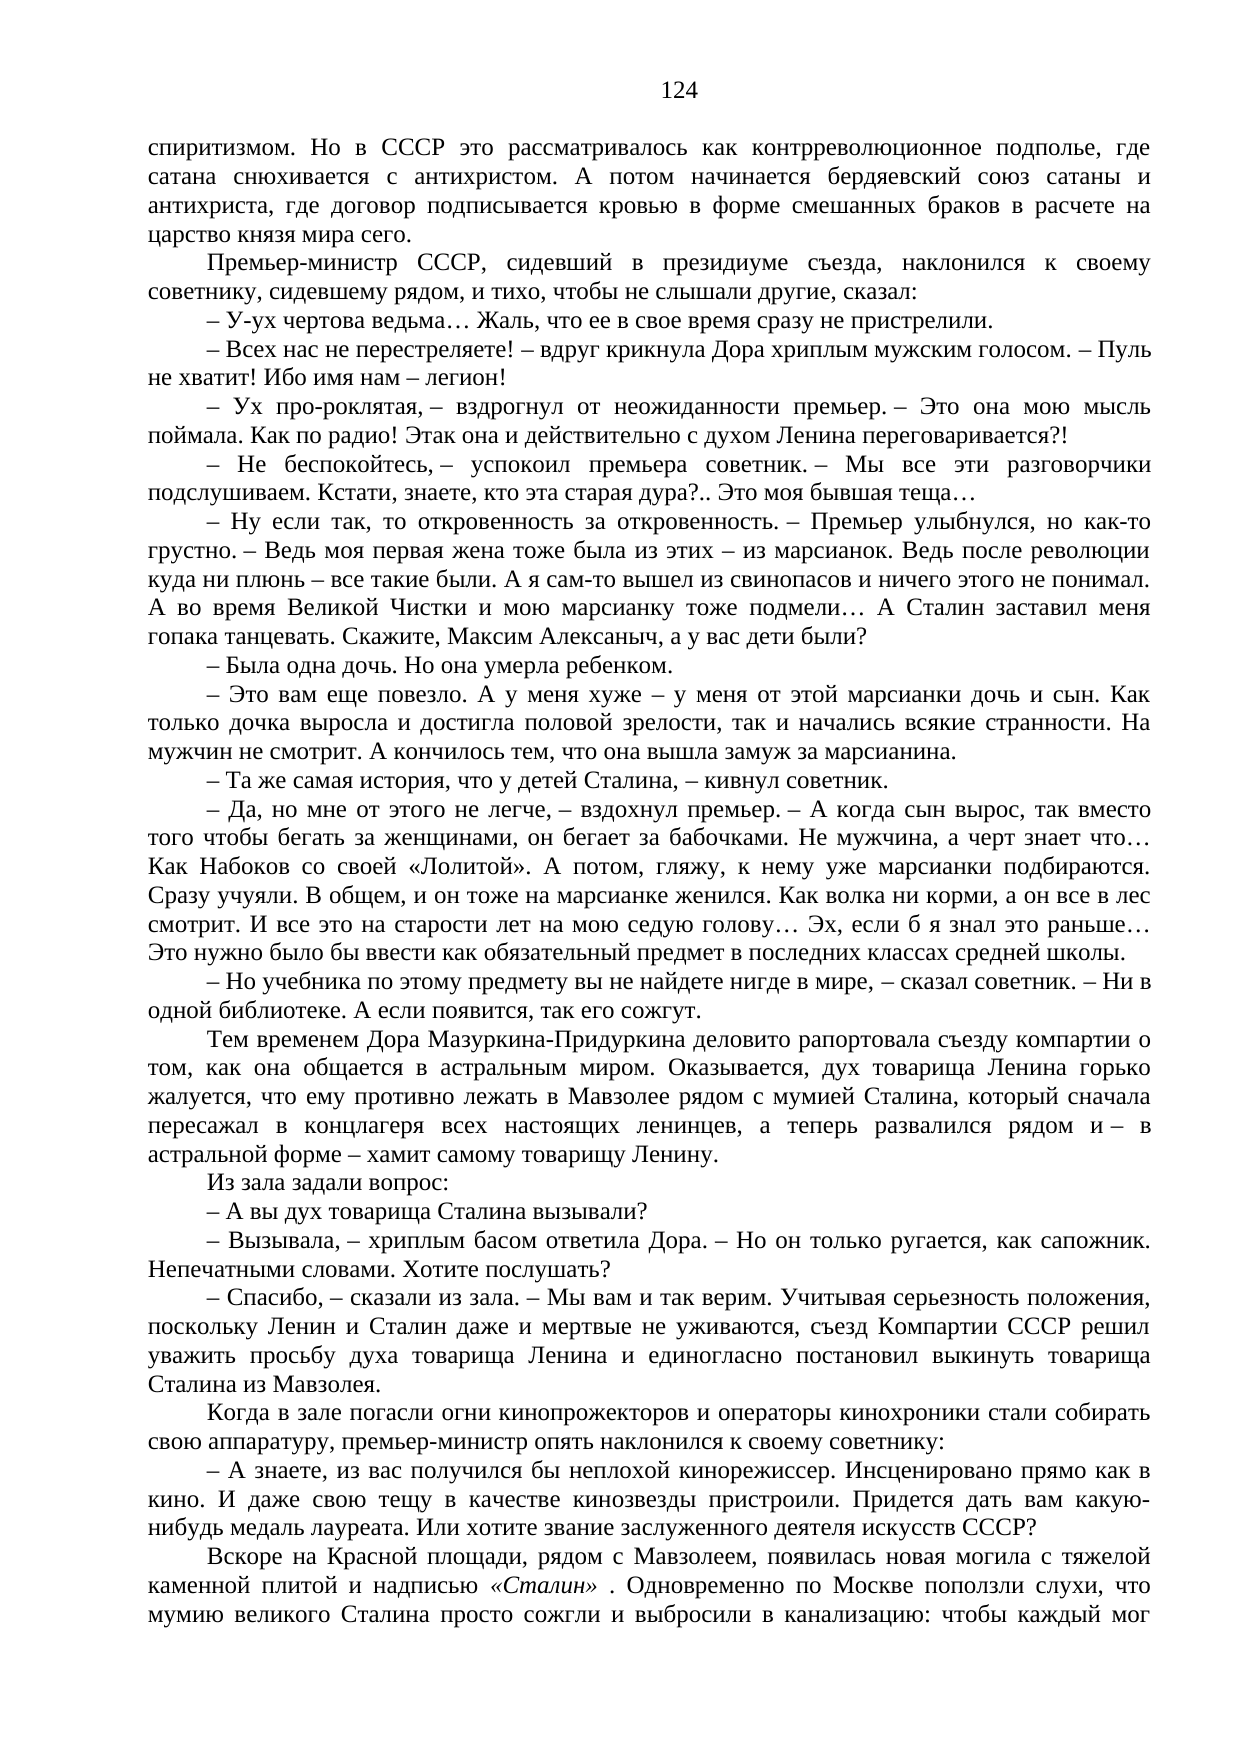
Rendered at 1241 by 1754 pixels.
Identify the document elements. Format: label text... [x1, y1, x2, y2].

text – Не беспокойтесь, – успокоил премьера советник. – Мы все эти разговорчики подслушиваем. Кстати, знаете, кто эта старая дура?.. Это моя бывшая теща… [148, 449, 1152, 506]
text Премьер-министр СССР, сидевший в президиуме съезда, наклонился к своему советнику, сидевшему рядом, и тихо, чтобы не слышали другие, сказал: [148, 247, 1152, 305]
text – Всех нас не перестреляете! – вдруг крикнула Дора хриплым мужским голосом. – Пуль не хватит! Ибо имя нам – легион! [148, 334, 1152, 391]
text – Да, но мне от этого не легче, – вздохнул премьер. – А когда сын вырос, так вместо того чтобы бегать за женщинами, он бегает за бабочками. Не мужчина, а черт знает что… Как Набоков со своей «Лолитой». А потом, гляжу, к нему уже марсианки подбираются. Сразу учуяли. В общем, и он тоже на марсианке женился. Как волка ни корми, а он все в лес смотрит. И все это на старости лет на мою седую голову… Эх, если б я знал это раньше… Это нужно было бы ввести как обязательный предмет в последних классах средней школы. [148, 794, 1152, 966]
text – Была одна дочь. Но она умерла ребенком. [148, 650, 1152, 679]
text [148, 132, 1152, 247]
text – Ну если так, то откровенность за откровенность. – Премьер улыбнулся, но как-то грустно. – Ведь моя первая жена тоже была из этих – из марсианок. Ведь после революции куда ни плюнь – все такие были. А я сам-то вышел из свинопасов и ничего этого не понимал. А во время Великой Чистки и мою марсианку тоже подмели… А Сталин заставил меня гопака танцевать. Скажите, Максим Алексаныч, а у вас дети были? [148, 506, 1152, 650]
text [148, 1541, 1152, 1627]
text – А вы дух товарища Сталина вызывали? [148, 1196, 1152, 1225]
text – Ух про-роклятая, – вздрогнул от неожиданности премьер. – Это она мою мысль поймала. Как по радио! Этак она и действительно с духом Ленина переговаривается?! [148, 391, 1152, 449]
text Из зала задали вопрос: [148, 1167, 1152, 1196]
text – Вызывала, – хриплым басом ответила Дора. – Но он только ругается, как сапожник. Непечатными словами. Хотите послушать? [148, 1225, 1152, 1282]
text – Та же самая история, что у детей Сталина, – кивнул советник. [148, 765, 1152, 794]
text – У-ух чертова ведьма… Жаль, что ее в свое время сразу не пристрелили. [148, 305, 1152, 334]
text Тем временем Дора Мазуркина-Придуркина деловито рапортовала съезду компартии о том, как она общается в астральным миром. Оказывается, дух товарища Ленина горько жалуется, что ему противно лежать в Мавзолее рядом с мумией Сталина, который сначала пересажал в концлагеря всех настоящих ленинцев, а теперь развалился рядом и – в астральной форме – хамит самому товарищу Ленину. [148, 1024, 1152, 1167]
text – Это вам еще повезло. А у меня хуже – у меня от этой марсианки дочь и сын. Как только дочка выросла и достигла половой зрелости, так и начались всякие странности. На мужчин не смотрит. А кончилось тем, что она вышла замуж за марсианина. [148, 679, 1152, 765]
text – Спасибо, – сказали из зала. – Мы вам и так верим. Учитывая серьезность положения, поскольку Ленин и Сталин даже и мертвые не уживаются, съезд Компартии СССР решил уважить просьбу духа товарища Ленина и единогласно постановил выкинуть товарища Сталина из Мавзолея. [148, 1282, 1152, 1397]
text – Но учебника по этому предмету вы не найдете нигде в мире, – сказал советник. – Ни в одной библиотеке. А если появится, так его сожгут. [148, 966, 1152, 1024]
text – А знаете, из вас получился бы неплохой кинорежиссер. Инсценировано прямо как в кино. И даже свою тещу в качестве кинозвезды пристроили. Придется дать вам какую-нибудь медаль лауреата. Или хотите звание заслуженного деятеля искусств СССР? [148, 1455, 1152, 1541]
text Когда в зале погасли огни кинопрожекторов и операторы кинохроники стали собирать свою аппаратуру, премьер-министр опять наклонился к своему советнику: [148, 1397, 1152, 1455]
